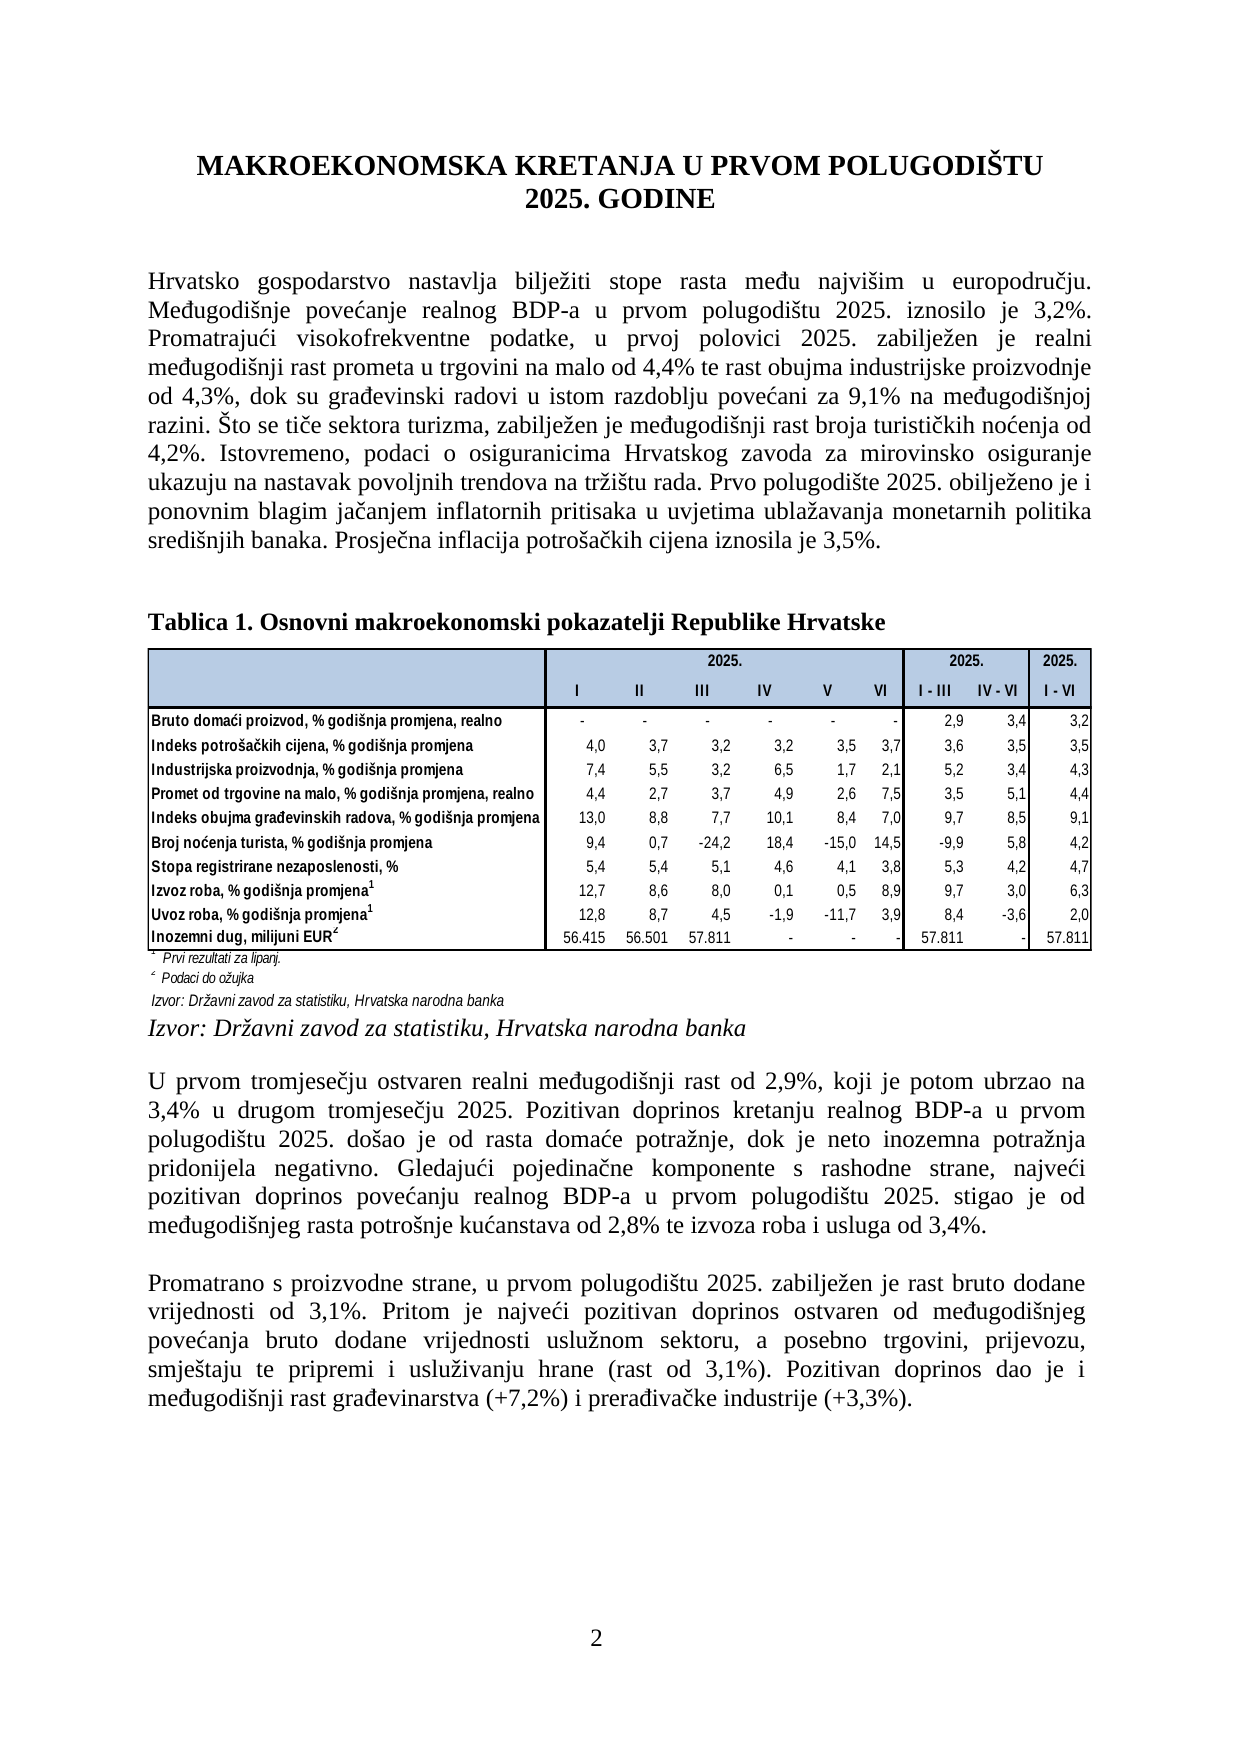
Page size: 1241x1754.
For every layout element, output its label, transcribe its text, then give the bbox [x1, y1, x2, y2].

text Promatrano s proizvodne strane, u prvom polugodištu 2025. zabilježen je rast bruto dodane vrijednosti od 3,1%. Pritom je najveći pozitivan doprinos ostvaren od međugodišnjeg povećanja bruto dodane vrijednosti uslužnom sektoru, a posebno trgovini, prijevozu, smještaju te pripremi i usluživanju hrane (rast od 3,1%). Pozitivan doprinos dao je i međugodišnji rast građevinarstva (+7,2%) i prerađivačke industrije (+3,3%). [148, 1268, 1087, 1411]
text U prvom tromjesečju ostvaren realni međugodišnji rast od 2,9%, koji je potom ubrzao na 3,4% u drugom tromjesečju 2025. Pozitivan doprinos kretanju realnog BDP-a u prvom polugodištu 2025. došao je od rasta domaće potražnje, dok je neto inozemna potražnja pridonijela negativno. Gledajući pojedinačne komponente s rashodne strane, najveći pozitivan doprinos povećanju realnog BDP-a u prvom polugodištu 2025. stigao je od međugodišnjeg rasta potrošnje kućanstava od 2,8% te izvoza roba i usluga od 3,4%. [148, 1066, 1087, 1239]
text Izvor: Državni zavod za statistiku, Hrvatska narodna banka [148, 648, 1093, 1041]
text 2025. GODINE [148, 181, 1093, 215]
text MAKROEKONOMSKA KRETANJA U PRVOM POLUGODIŠTU [148, 148, 1093, 181]
text Hrvatsko gospodarstvo nastavlja bilježiti stope rasta među najvišim u europodručju. Međugodišnje povećanje realnog BDP-a u prvom polugodištu 2025. iznosilo je 3,2%. Promatrajući visokofrekventne podatke, u prvoj polovici 2025. zabilježen je realni međugodišnji rast prometa u trgovini na malo od 4,4% te rast obujma industrijske proizvodnje od 4,3%, dok su građevinski radovi u istom razdoblju povećani za 9,1% na međugodišnjoj razini. Što se tiče sektora turizma, zabilježen je međugodišnji rast broja turističkih noćenja od 4,2%. Istovremeno, podaci o osiguranicima Hrvatskog zavoda za mirovinsko osiguranje ukazuju na nastavak povoljnih trendova na tržištu rada. Prvo polugodište 2025. obilježeno je i ponovnim blagim jačanjem inflatornih pritisaka u uvjetima ublažavanja monetarnih politika središnjih banaka. Prosječna inflacija potrošačkih cijena iznosila je 3,5%. [148, 266, 1093, 553]
text Tablica 1. Osnovni makroekonomski pokazatelji Republike Hrvatske [148, 607, 1093, 636]
